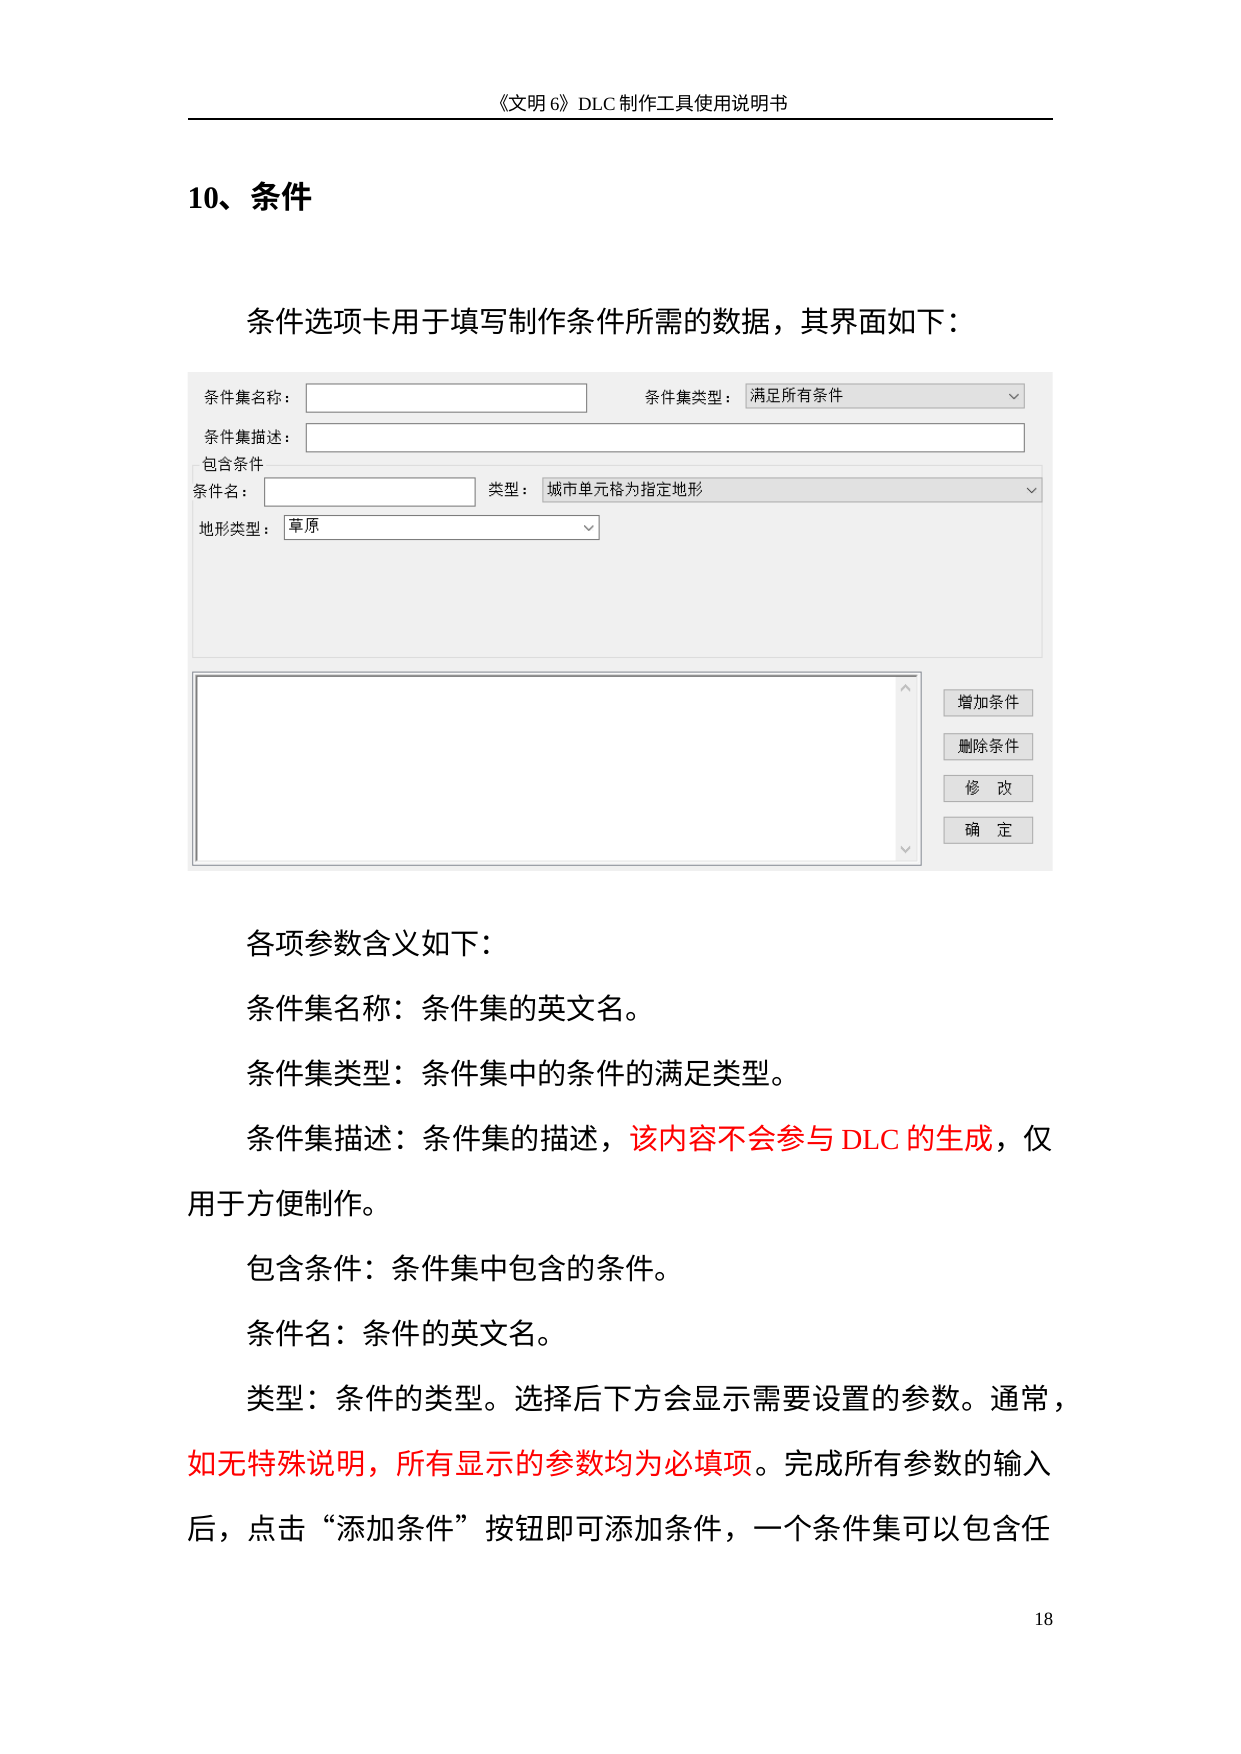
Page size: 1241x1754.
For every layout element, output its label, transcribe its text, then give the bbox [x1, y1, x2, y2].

text 条件集类型：条件集中的条件的满足类型。 [187, 1039, 1053, 1104]
text 条件集名称：条件集的英文名。 [187, 974, 1053, 1039]
text 条件集描述：条件集的描述，该内容不会参与DLC的生成，仅用于方便制作。 [187, 1104, 1053, 1234]
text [187, 1364, 1053, 1559]
picture [187, 372, 1053, 871]
text 条件选项卡用于填写制作条件所需的数据，其界面如下： [187, 287, 1053, 352]
text 各项参数含义如下： [187, 909, 1053, 974]
subtitle 10、条件 [187, 162, 1053, 227]
text 条件名：条件的英文名。 [187, 1299, 1053, 1364]
text 包含条件：条件集中包含的条件。 [187, 1234, 1053, 1299]
